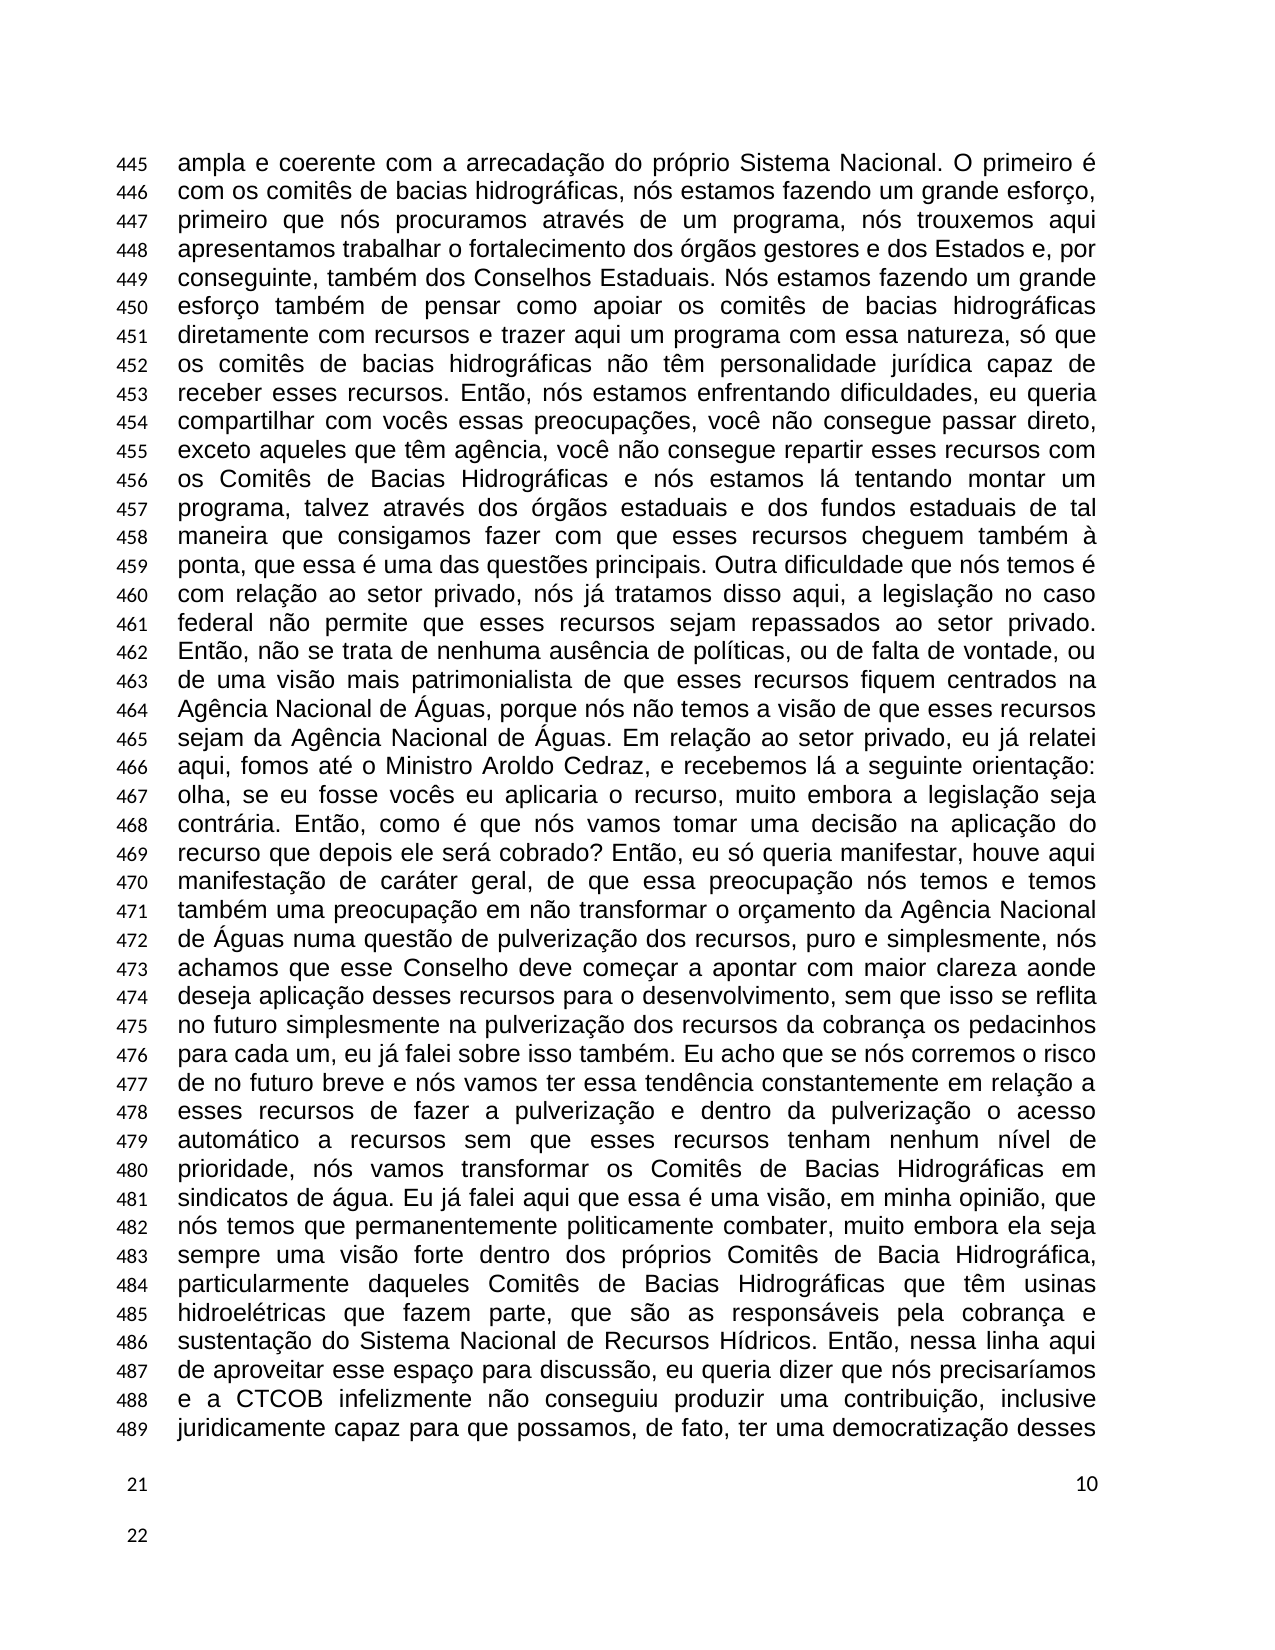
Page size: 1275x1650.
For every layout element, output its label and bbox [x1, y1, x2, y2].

text [177, 148, 1098, 1441]
